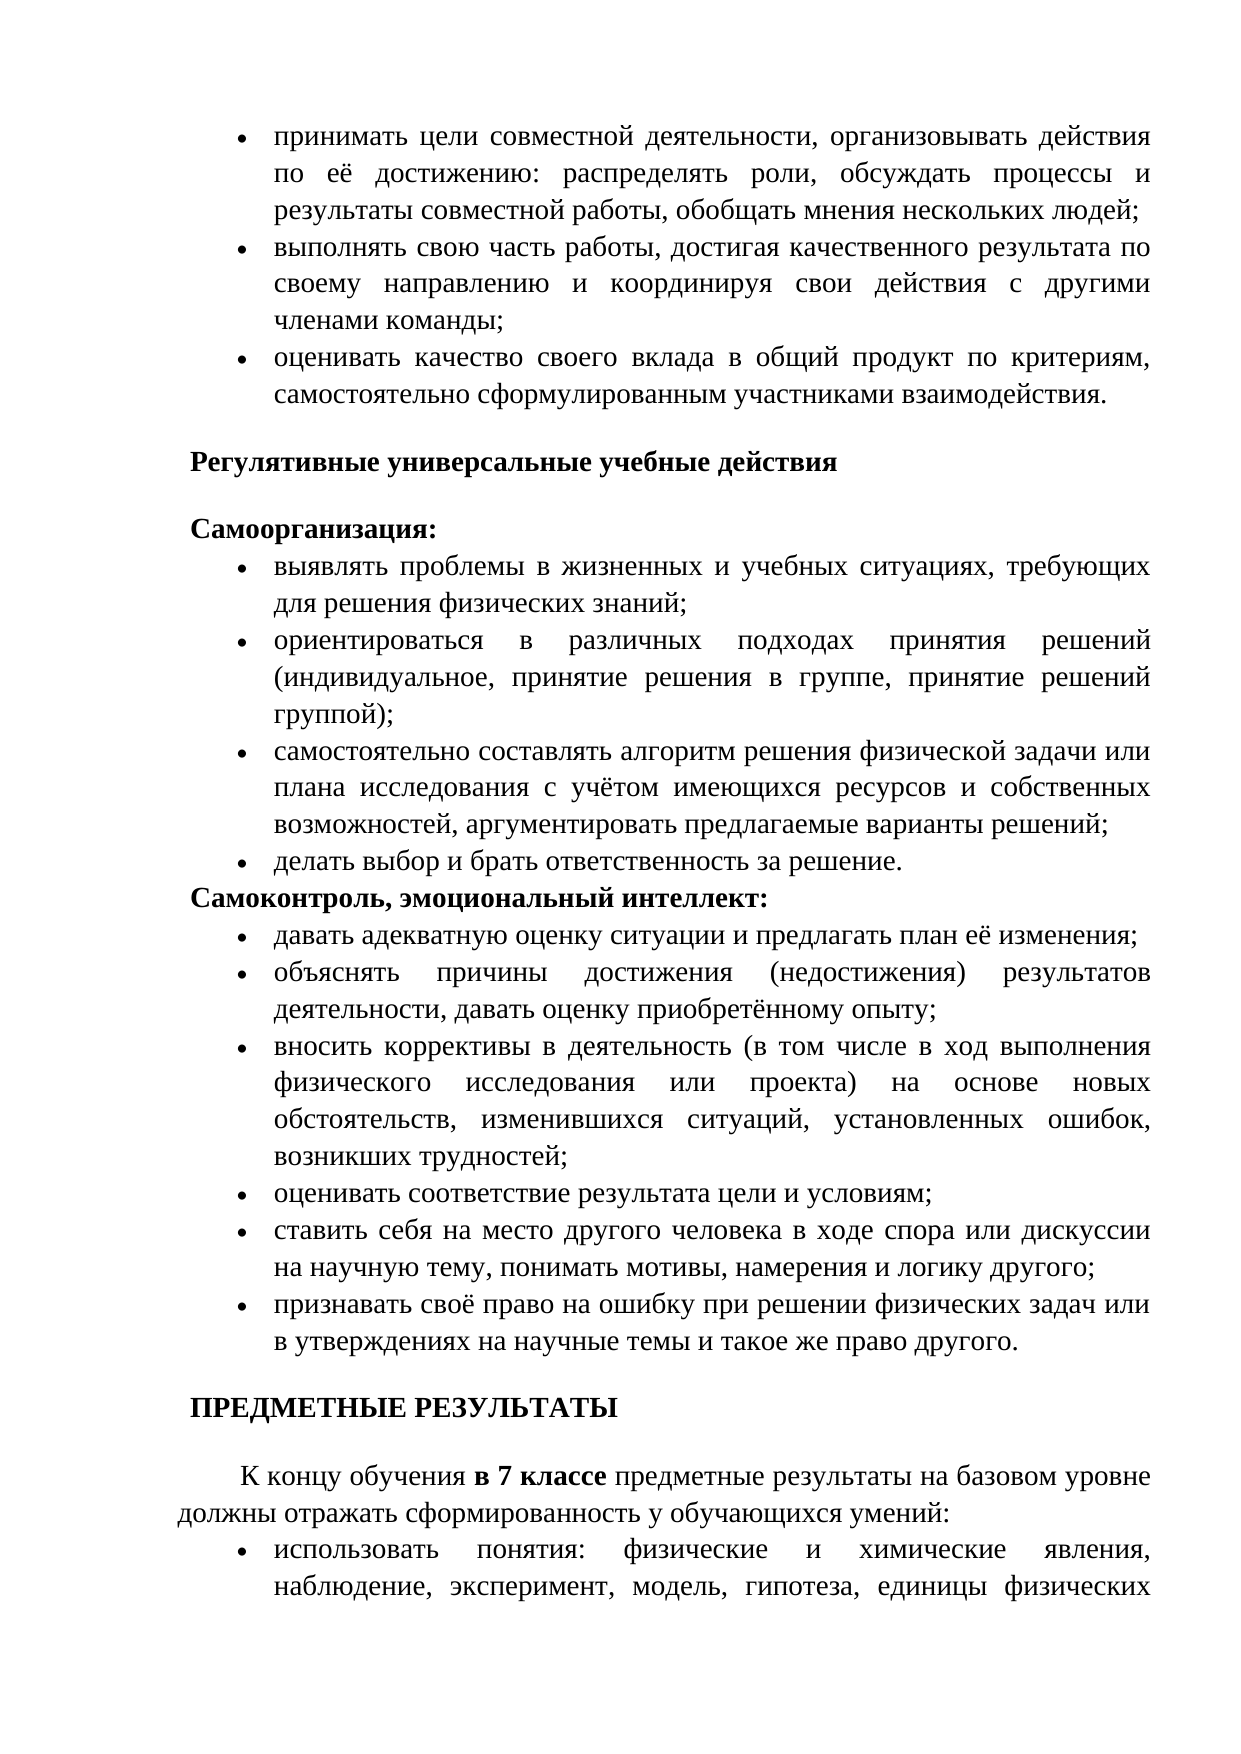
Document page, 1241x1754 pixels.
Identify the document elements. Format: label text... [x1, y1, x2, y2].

list вносить коррективы в деятельность (в том числе в ход выполнения физического исследования или проекта) на основе новых обстоятельств, изменившихся ситуаций, установленных ошибок, возникших трудностей; [236, 1028, 1152, 1172]
list объяснять причины достижения (недостижения) результатов деятельности, давать оценку приобретённому опыту; [236, 954, 1152, 1024]
list признавать своё право на ошибку при решении физических задач или в утверждениях на научные темы и такое же право другого. [236, 1286, 1152, 1356]
text Самоконтроль, эмоциональный интеллект: [190, 880, 1152, 914]
list оценивать соответствие результата цели и условиям; [236, 1175, 1152, 1209]
list выполнять свою часть работы, достигая качественного результата по своему направлению и координируя свои действия с другими членами команды; [236, 229, 1152, 336]
list делать выбор и брать ответственность за решение. [236, 843, 1152, 877]
list выявлять проблемы в жизненных и учебных ситуациях, требующих для решения физических знаний; [236, 548, 1152, 619]
list оценивать качество своего вклада в общий продукт по критериям, самостоятельно сформулированным участниками взаимодействия. [236, 339, 1152, 410]
text Регулятивные универсальные учебные действия [190, 444, 1152, 477]
list давать адекватную оценку ситуации и предлагать план её изменения; [236, 917, 1152, 951]
list принимать цели совместной деятельности, организовывать действия по её достижению: распределять роли, обсуждать процессы и результаты совместной работы, обобщать мнения нескольких людей; [236, 118, 1152, 225]
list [236, 1532, 1152, 1602]
text К концу обучения в 7 классе предметные результаты на базовом уровне должны отражать сформированность у обучающихся умений: [177, 1458, 1152, 1528]
text Самоорганизация: [190, 511, 1152, 545]
list ставить себя на место другого человека в ходе спора или дискуссии на научную тему, понимать мотивы, намерения и логику другого; [236, 1212, 1152, 1282]
list ориентироваться в различных подходах принятия решений (индивидуальное, принятие решения в группе, принятие решений группой); [236, 622, 1152, 729]
list самостоятельно составлять алгоритм решения физической задачи или плана исследования с учётом имеющихся ресурсов и собственных возможностей, аргументировать предлагаемые варианты решений; [236, 733, 1152, 840]
text ПРЕДМЕТНЫЕ РЕЗУЛЬТАТЫ [190, 1390, 1152, 1424]
